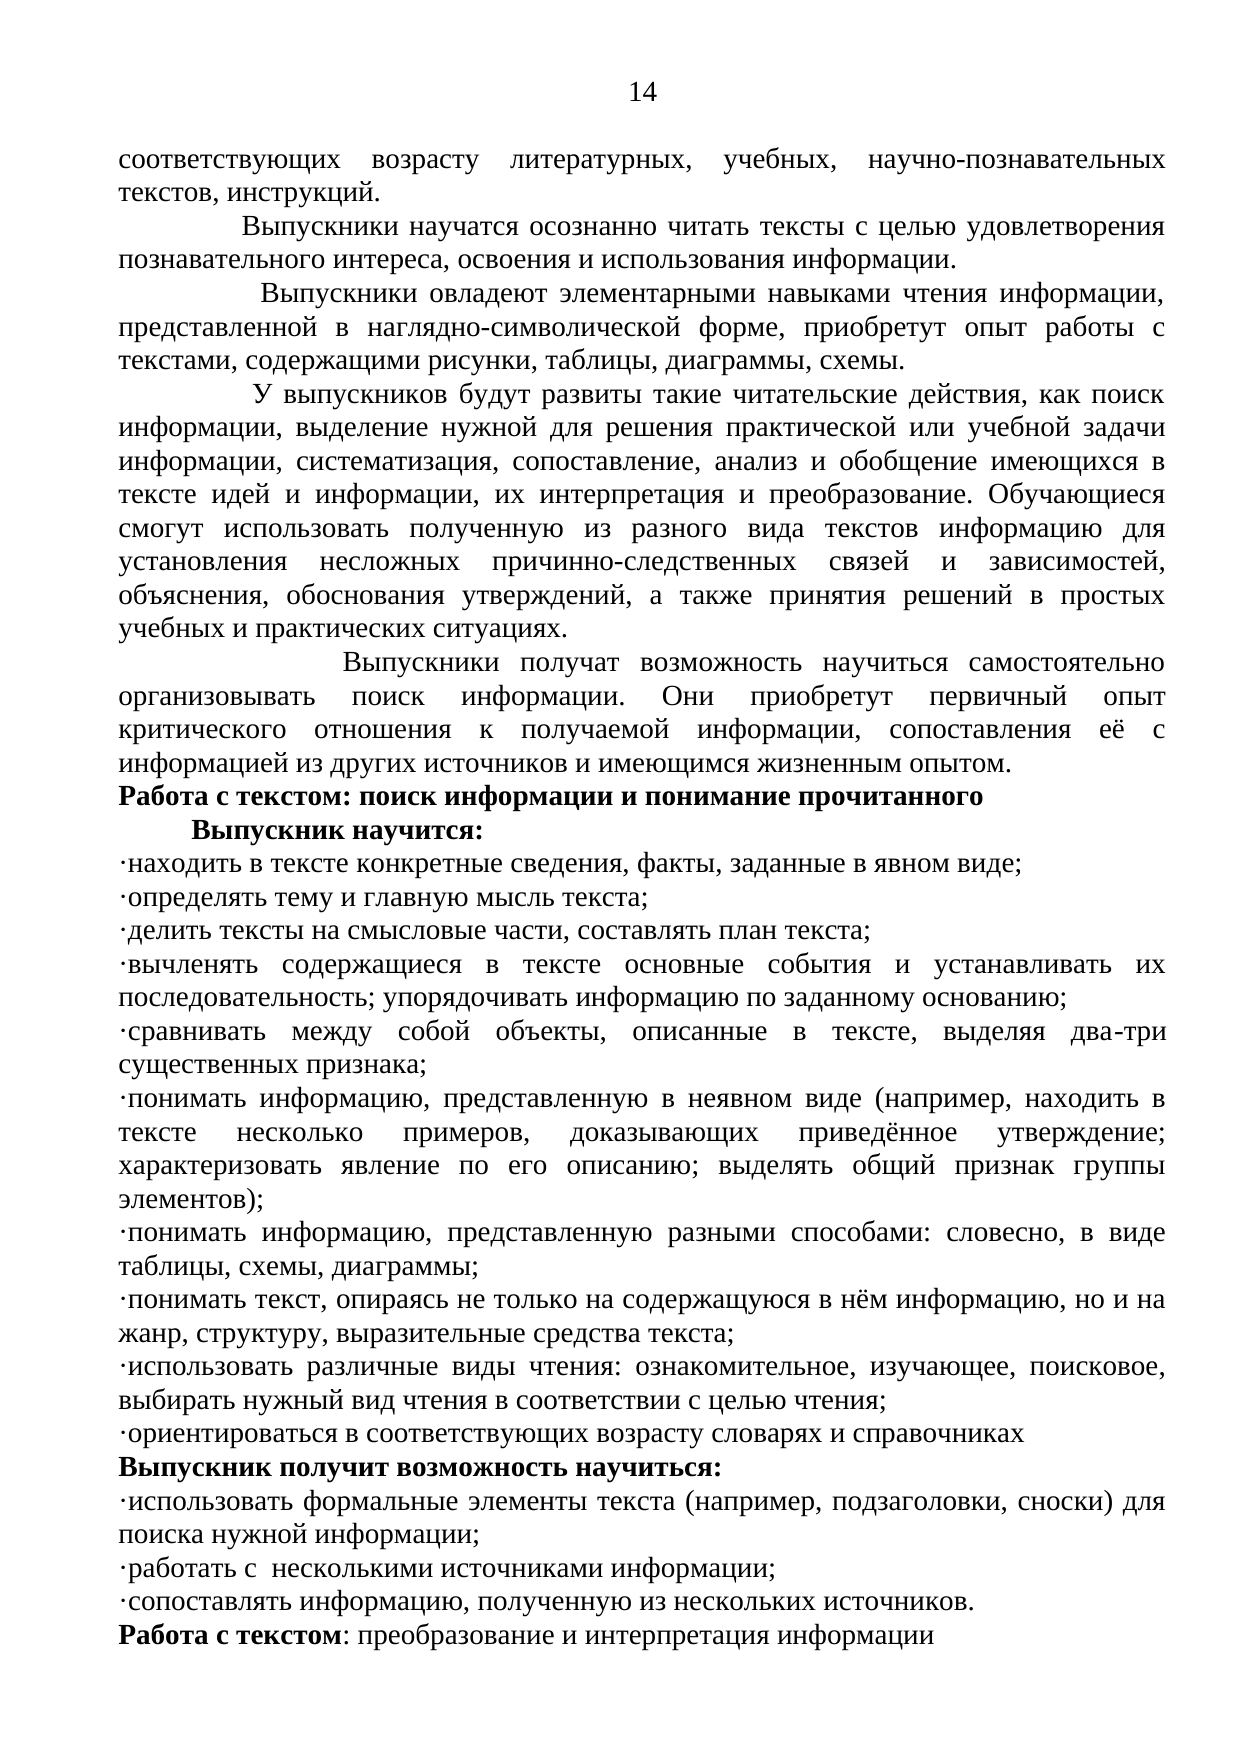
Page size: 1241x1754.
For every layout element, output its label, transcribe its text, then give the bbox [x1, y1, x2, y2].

text ·ориентироваться в соответствующих возрасту словарях и справочниках [118, 1416, 1167, 1449]
text ·определять тему и главную мысль текста; [118, 879, 1167, 912]
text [118, 141, 1167, 208]
text ·использовать формальные элементы текста (например, подзаголовки, сноски) для поиска нужной информации; [118, 1483, 1167, 1550]
text Выпускник получит возможность научиться: [118, 1449, 1167, 1483]
text ·понимать информацию, представленную разными способами: словесно, в виде таблицы, схемы, диаграммы; [118, 1214, 1167, 1281]
text Работа с текстом: поиск информации и понимание прочитанного [118, 778, 1167, 812]
text ·сравнивать между собой объекты, описанные в тексте, выделяя два-три существенных признака; [118, 1013, 1167, 1080]
text ·делить тексты на смысловые части, составлять план текста; [118, 912, 1167, 946]
text Выпускник научится: [118, 812, 1167, 845]
text Работа с текстом: преобразование и интерпретация информации [118, 1617, 1167, 1650]
text ·вычленять содержащиеся в тексте основные события и устанавливать их последовательность; упорядочивать информацию по заданному основанию; [118, 946, 1167, 1013]
text ·понимать информацию, представленную в неявном виде (например, находить в тексте несколько примеров, доказывающих приведённое утверждение; характеризовать явление по его описанию; выделять общий признак группы элементов); [118, 1080, 1167, 1214]
text ·находить в тексте конкретные сведения, факты, заданные в явном виде; [118, 845, 1167, 879]
text ·работать с несколькими источниками информации; [118, 1550, 1167, 1583]
text ·использовать различные виды чтения: ознакомительное, изучающее, поисковое, выбирать нужный вид чтения в соответствии с целью чтения; [118, 1348, 1167, 1416]
text Выпускники получат возможность научиться самостоятельно организовывать поиск информации. Они приобретут первичный опыт критического отношения к получаемой информации, сопоставления её с информацией из других источников и имеющимся жизненным опытом. [118, 644, 1167, 778]
text Выпускники научатся осознанно читать тексты с целью удовлетворения познавательного интереса, освоения и использования информации. [118, 208, 1167, 275]
text ·сопоставлять информацию, полученную из нескольких источников. [118, 1583, 1167, 1617]
text ·понимать текст, опираясь не только на содержащуюся в нём информацию, но и на жанр, структуру, выразительные средства текста; [118, 1281, 1167, 1348]
text У выпускников будут развиты такие читательские действия, как поиск информации, выделение нужной для решения практической или учебной задачи информации, систематизация, сопоставление, анализ и обобщение имеющихся в тексте идей и информации, их интерпретация и преобразование. Обучающиеся смогут использовать полученную из разного вида текстов информацию для установления несложных причинно-следственных связей и зависимостей, объяснения, обоснования утверждений, а также принятия решений в простых учебных и практических ситуациях. [118, 376, 1167, 644]
text Выпускники овладеют элементарными навыками чтения информации, представленной в наглядно-символической форме, приобретут опыт работы с текстами, содержащими рисунки, таблицы, диаграммы, схемы. [118, 275, 1167, 376]
